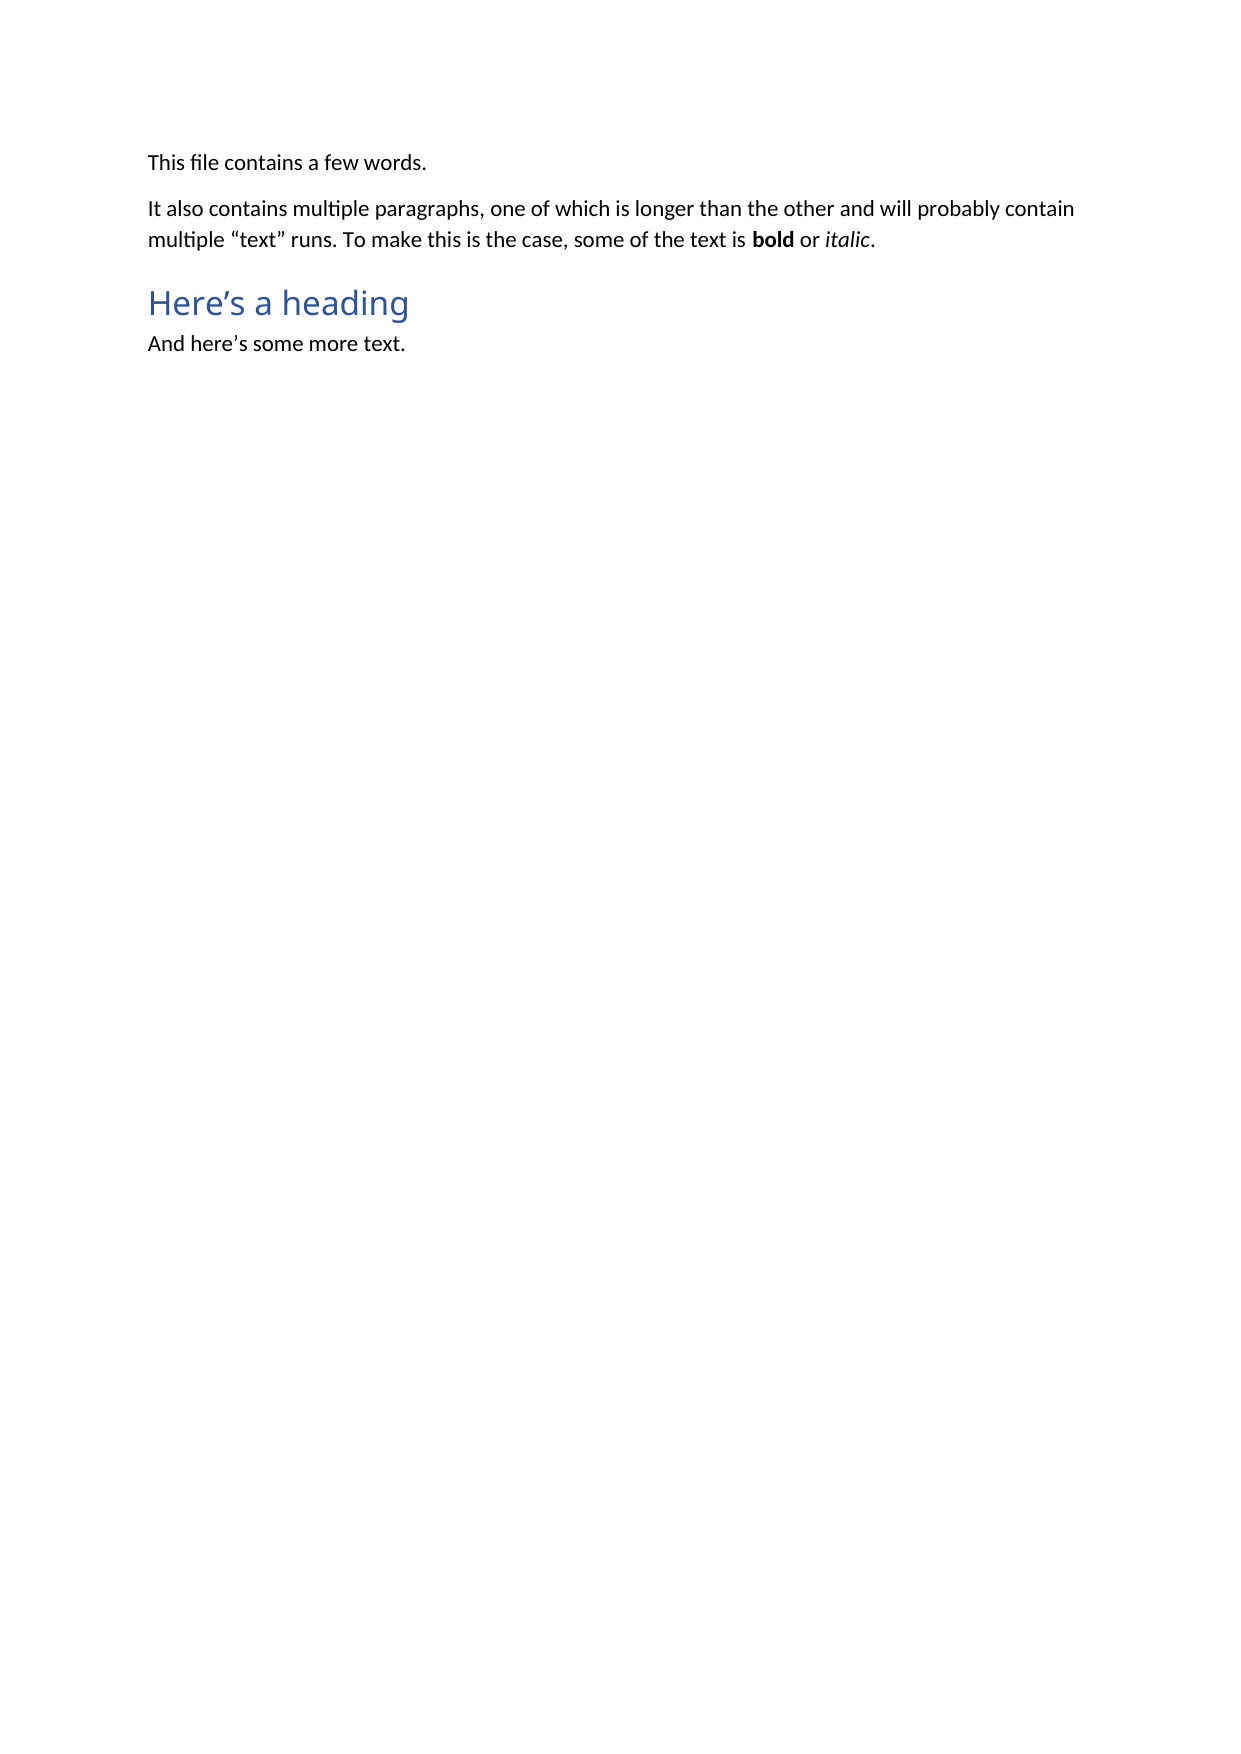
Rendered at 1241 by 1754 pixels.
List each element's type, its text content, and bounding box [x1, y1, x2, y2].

text This file contains a few words. [148, 148, 1093, 176]
subtitle Here’s a heading [148, 280, 1093, 325]
text It also contains multiple paragraphs, one of which is longer than the other and will probably contain multiple “text” runs. To make this is the case, some of the text is bold or italic. [148, 194, 1093, 253]
text And here’s some more text. [148, 329, 1093, 357]
